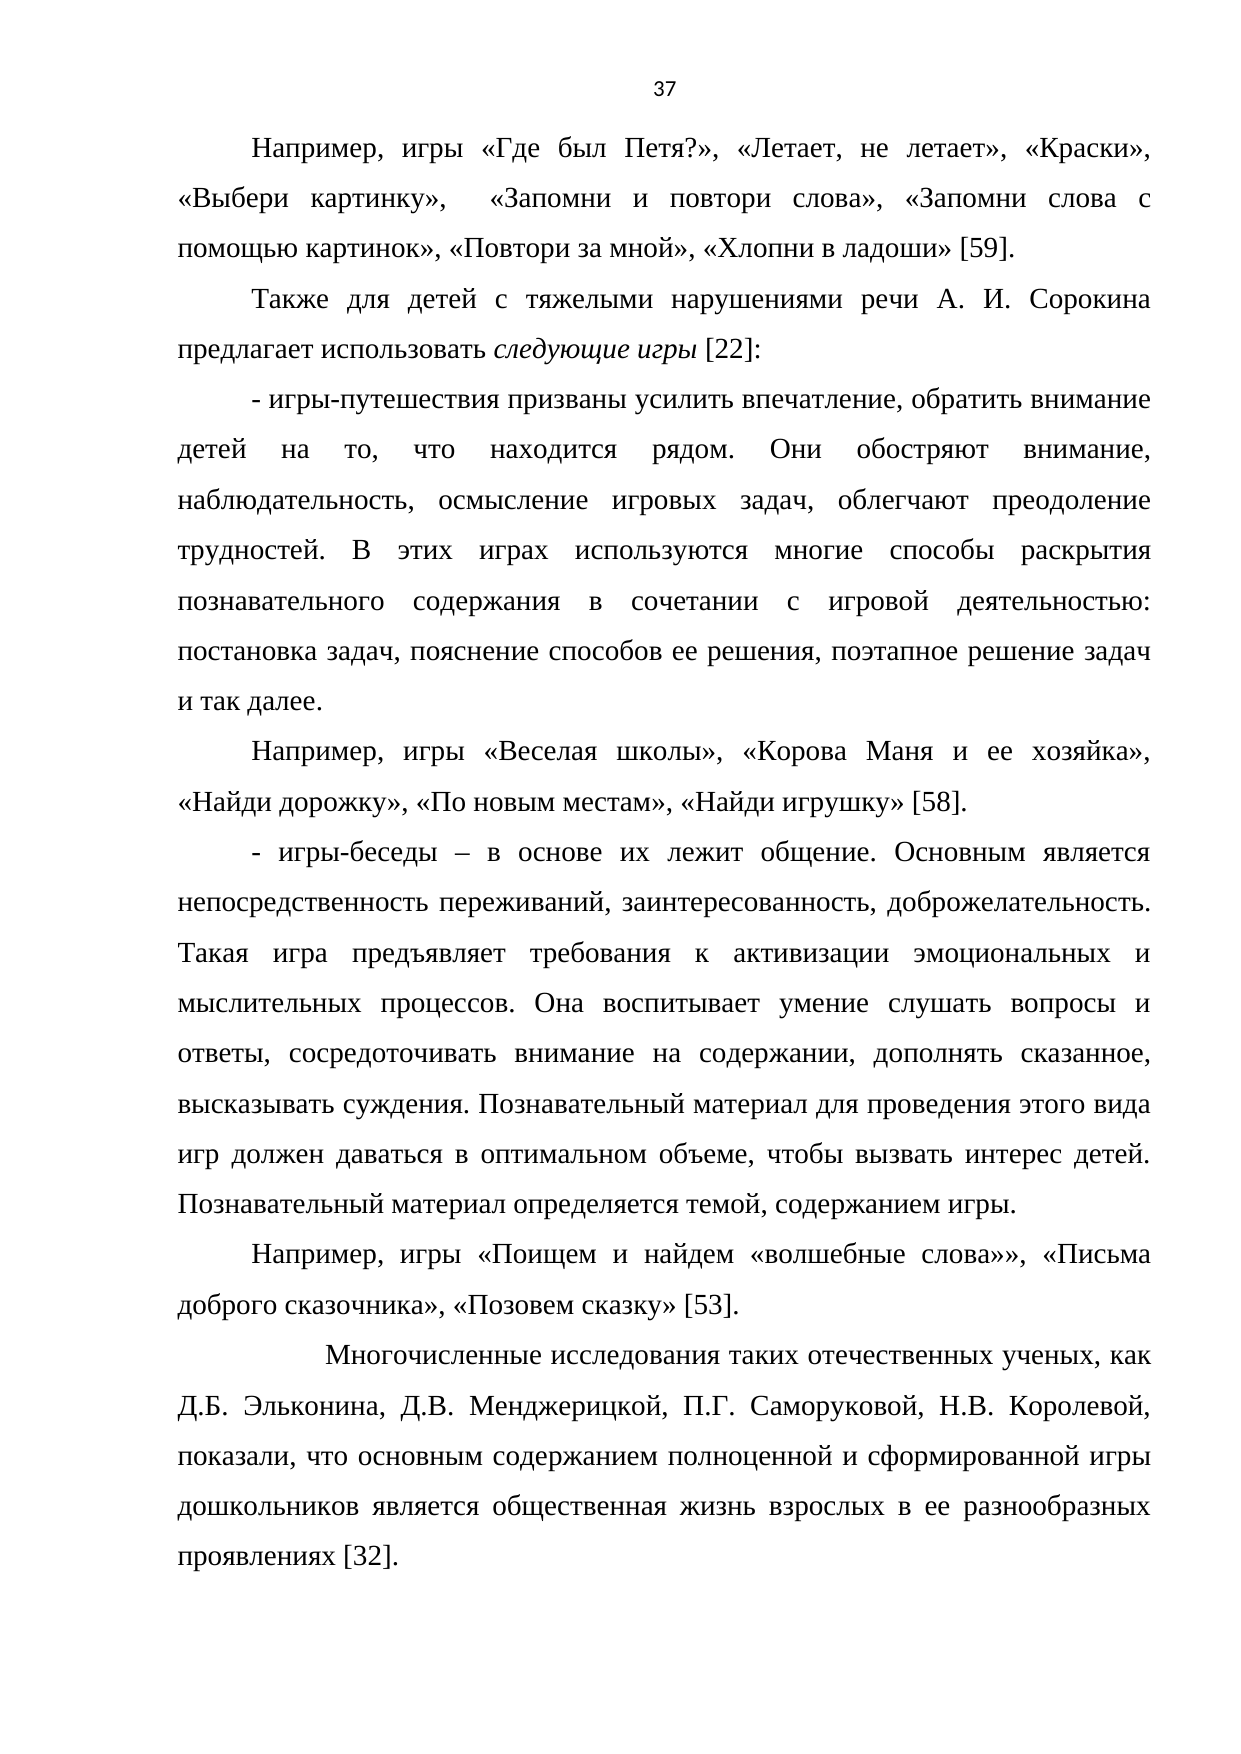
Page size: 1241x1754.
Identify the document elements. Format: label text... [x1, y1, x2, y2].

text Например, игры «Где был Петя?», «Летает, не летает», «Краски», «Выбери картинку», «Запомни и повтори слова», «Запомни слова с помощью картинок», «Повтори за мной», «Хлопни в ладоши» [59]. [177, 130, 1152, 180]
text - игры-путешествия призваны усилить впечатление, обратить внимание детей на то, что находится рядом. Они обостряют внимание, наблюдательность, осмысление игровых задач, облегчают преодоление трудностей. В этих играх используются многие способы раскрытия познавательного содержания в сочетании с игровой деятельностью: постановка задач, пояснение способов ее решения, поэтапное решение задач и так далее. [177, 381, 1152, 717]
text Например, игры «Где был Петя?», «Летает, не летает», «Краски», «Выбери картинку», «Запомни и повтори слова», «Запомни слова с помощью картинок», «Повтори за мной», «Хлопни в ладоши» [59]. [177, 214, 1152, 264]
text - игры-беседы – в основе их лежит общение. Основным является непосредственность переживаний, заинтересованность, доброжелательность. Такая игра предъявляет требования к активизации эмоциональных и мыслительных процессов. Она воспитывает умение слушать вопросы и ответы, сосредоточивать внимание на содержании, дополнять сказанное, высказывать суждения. Познавательный материал для проведения этого вида игр должен даваться в оптимальном объеме, чтобы вызвать интерес детей. Познавательный материал определяется темой, содержанием игры. [177, 834, 1152, 1220]
text Например, игры «Поищем и найдем «волшебные слова»», «Письма доброго сказочника», «Позовем сказку» [53]. [177, 1237, 1152, 1321]
text Также для детей с тяжелыми нарушениями речи А. И. Сорокина предлагает использовать следующие игры [22]: [177, 281, 1152, 364]
text Например, игры «Веселая школы», «Корова Маня и ее хозяйка», «Найди дорожку», «По новым местам», «Найди игрушку» [58]. [177, 733, 1152, 817]
text Многочисленные исследования таких отечественных ученых, как Д.Б. Эльконина, Д.В. Менджерицкой, П.Г. Саморуковой, Н.В. Королевой, показали, что основным содержанием полноценной и сформированной игры дошкольников является общественная жизнь взрослых в ее разнообразных проявлениях [32]. [177, 1337, 1152, 1572]
